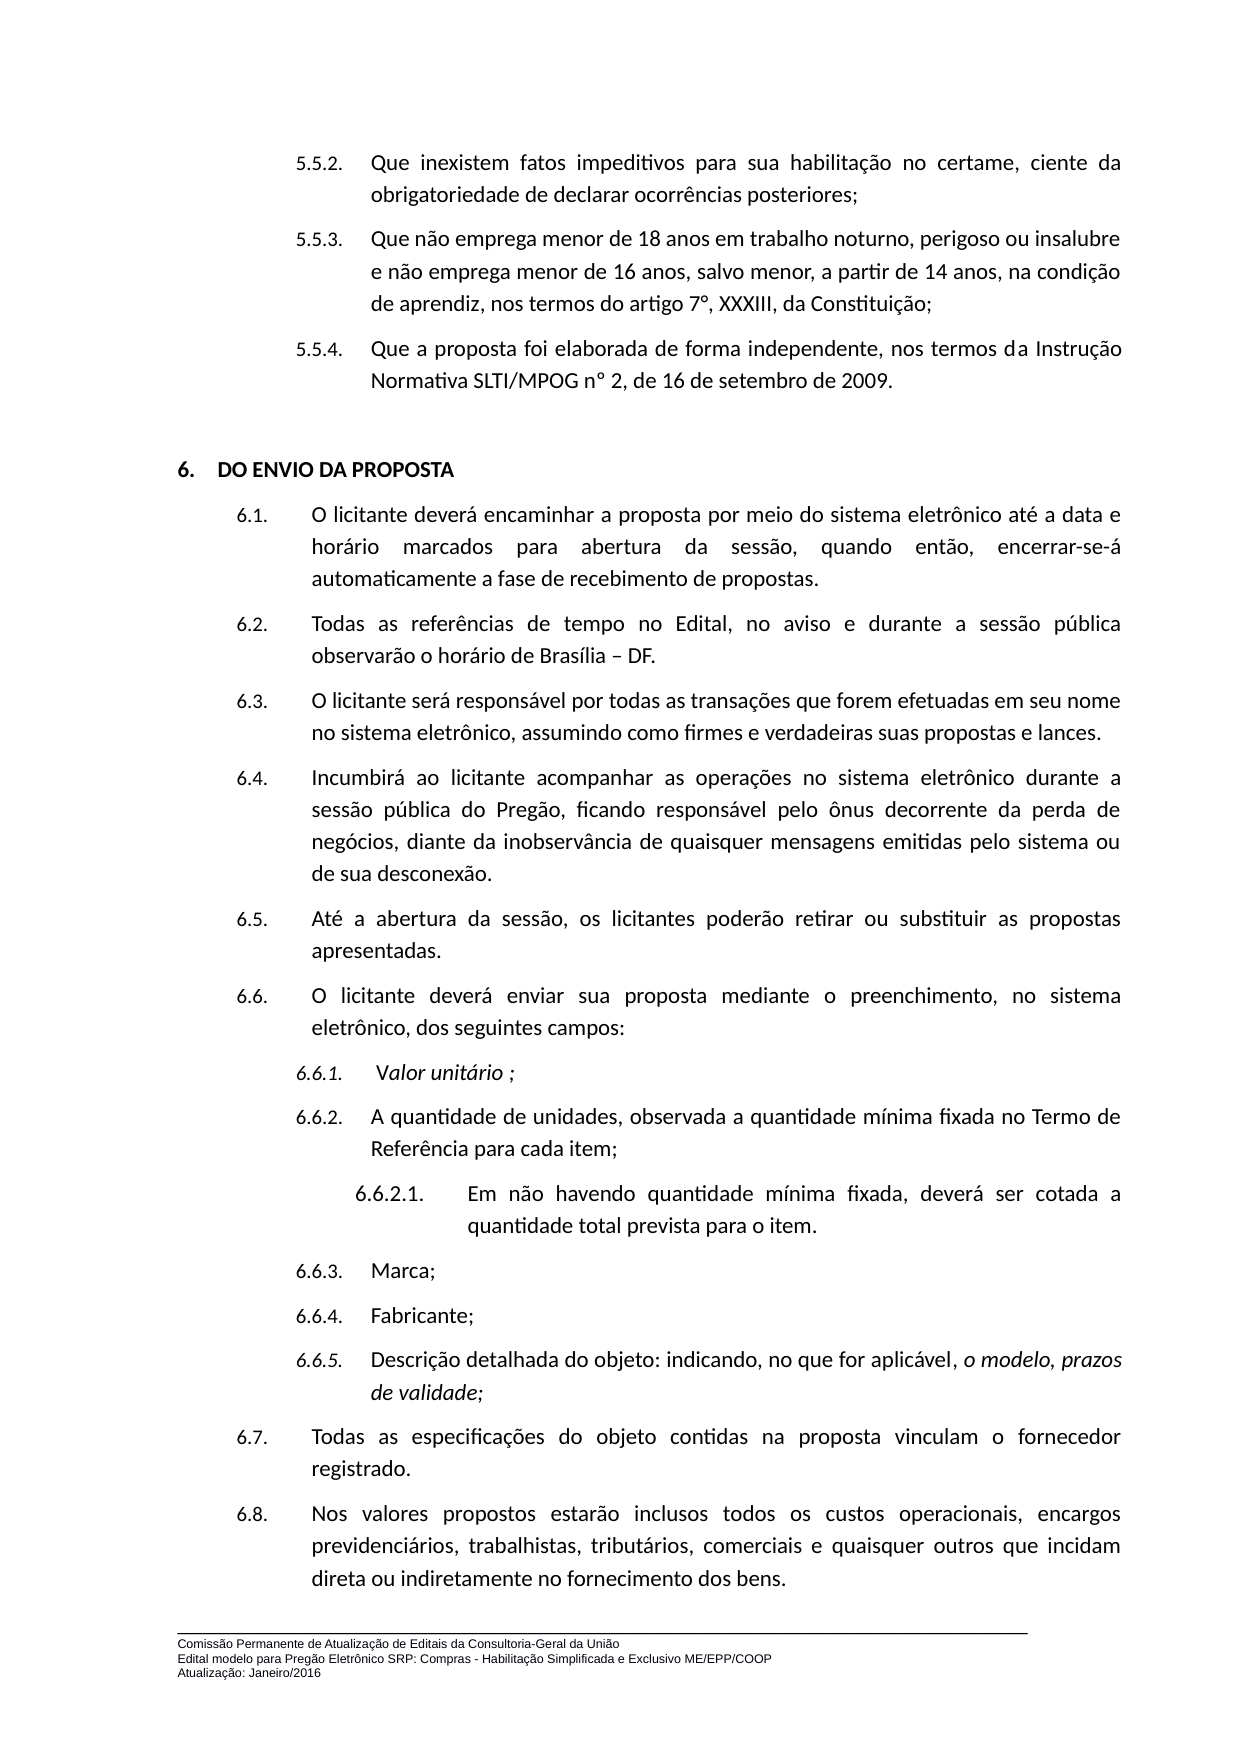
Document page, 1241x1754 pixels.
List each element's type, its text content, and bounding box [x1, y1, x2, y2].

list Marca; [296, 1256, 1122, 1284]
list Até a abertura da sessão, os licitantes poderão retirar ou substituir as propostas apresentadas. [236, 904, 1122, 964]
list Que não emprega menor de 18 anos em trabalho noturno, perigoso ou insalubre e não emprega menor de 16 anos, salvo menor, a partir de 14 anos, na condição de aprendiz, nos termos do artigo 7°, XXXIII, da Constituição; [296, 224, 1122, 317]
list Todas as especificações do objeto contidas na proposta vinculam o fornecedor registrado. [236, 1422, 1122, 1483]
list O licitante deverá enviar sua proposta mediante o preenchimento, no sistema eletrônico, dos seguintes campos: [236, 981, 1122, 1041]
list DO ENVIO DA PROPOSTA [177, 455, 1122, 483]
list Que inexistem fatos impeditivos para sua habilitação no certame, ciente da obrigatoriedade de declarar ocorrências posteriores; [296, 148, 1122, 208]
list Valor unitário ; [296, 1058, 1122, 1086]
list Que a proposta foi elaborada de forma independente, nos termos da Instrução Normativa SLTI/MPOG nº 2, de 16 de setembro de 2009. [296, 334, 1122, 394]
list Descrição detalhada do objeto: indicando, no que for aplicável, o modelo, prazos de validade; [296, 1346, 1122, 1406]
list Todas as referências de tempo no Edital, no aviso e durante a sessão pública observarão o horário de Brasília – DF. [236, 609, 1122, 669]
list O licitante será responsável por todas as transações que forem efetuadas em seu nome no sistema eletrônico, assumindo como firmes e verdadeiras suas propostas e lances. [236, 686, 1122, 746]
list O licitante deverá encaminhar a proposta por meio do sistema eletrônico até a data e horário marcados para abertura da sessão, quando então, encerrar-se-á automaticamente a fase de recebimento de propostas. [236, 500, 1122, 592]
list Fabricante; [296, 1301, 1122, 1329]
list Nos valores propostos estarão inclusos todos os custos operacionais, encargos previdenciários, trabalhistas, tributários, comerciais e quaisquer outros que incidam direta ou indiretamente no fornecimento dos bens. [236, 1499, 1122, 1592]
list Incumbirá ao licitante acompanhar as operações no sistema eletrônico durante a sessão pública do Pregão, ficando responsável pelo ônus decorrente da perda de negócios, diante da inobservância de quaisquer mensagens emitidas pelo sistema ou de sua desconexão. [236, 763, 1122, 887]
list Em não havendo quantidade mínima fixada, deverá ser cotada a quantidade total prevista para o item. [355, 1179, 1122, 1239]
list A quantidade de unidades, observada a quantidade mínima fixada no Termo de Referência para cada item; [296, 1102, 1122, 1163]
